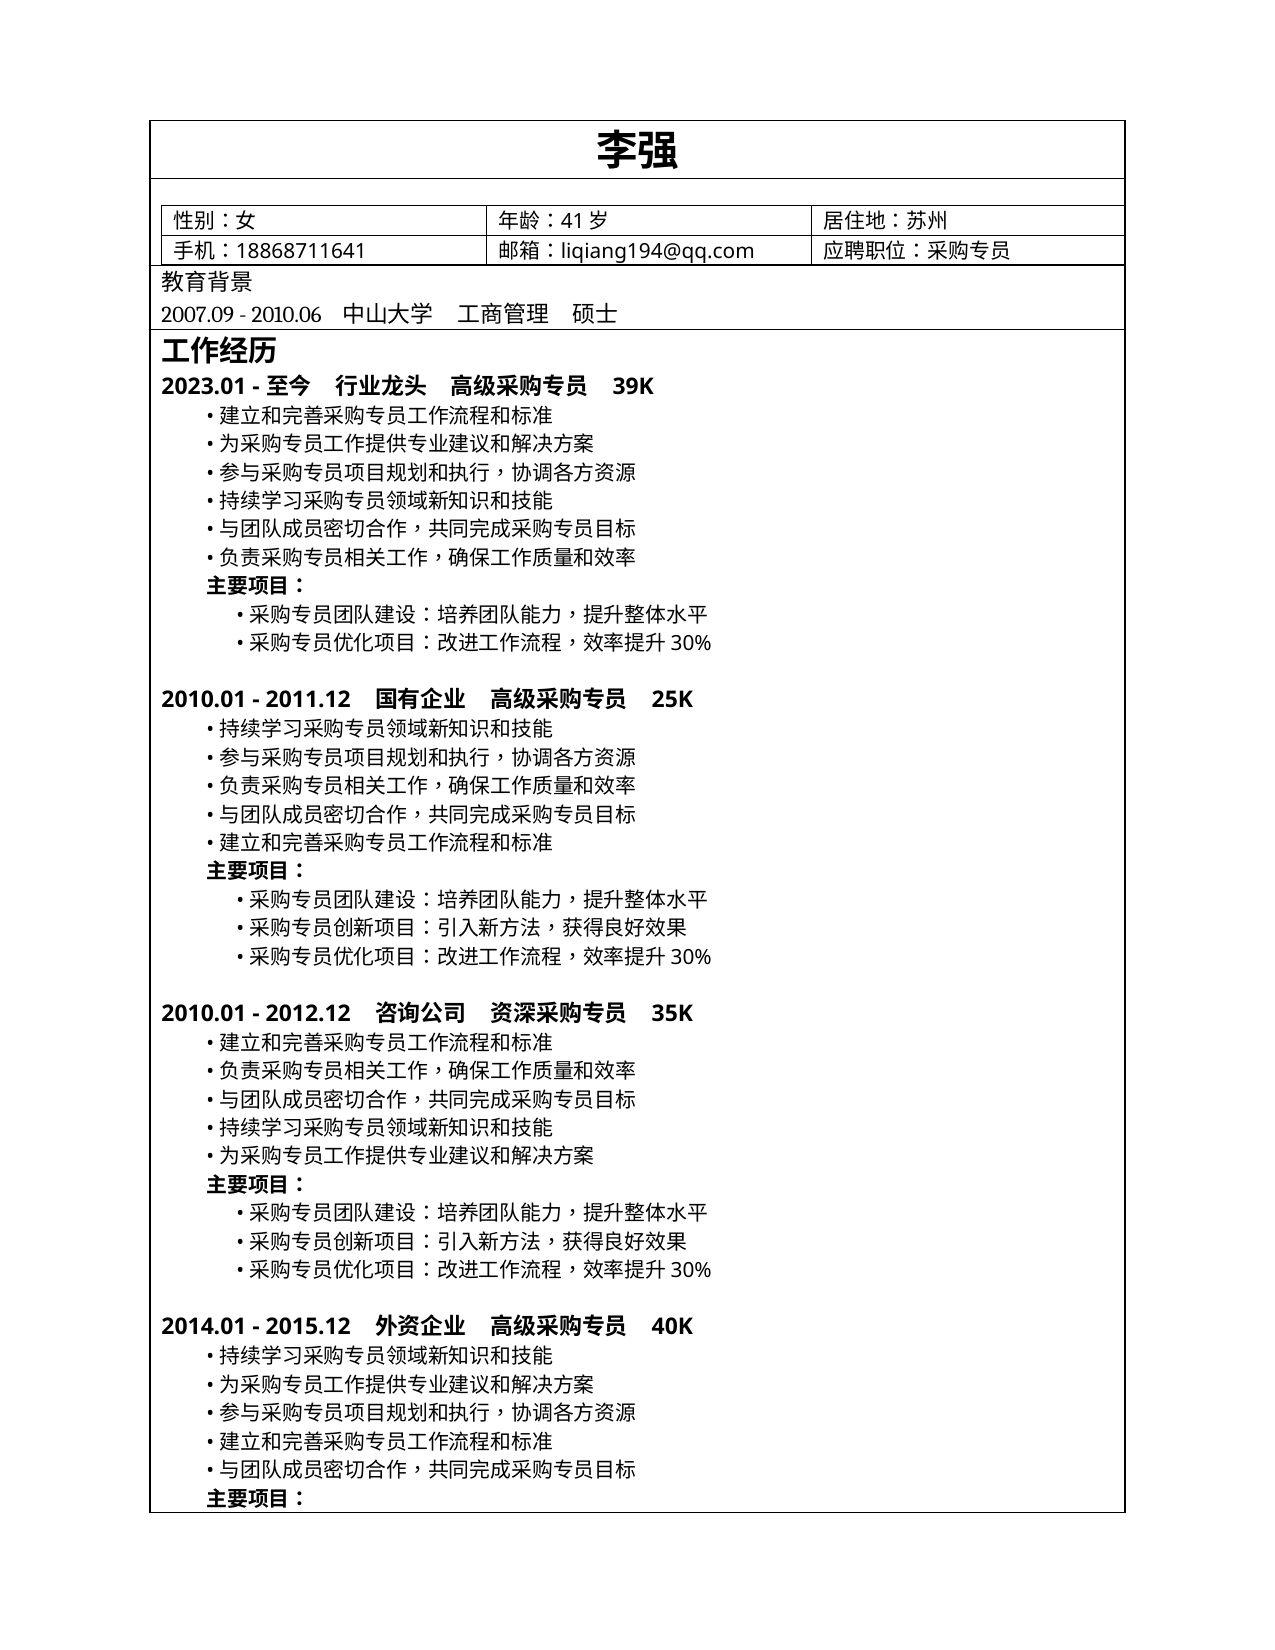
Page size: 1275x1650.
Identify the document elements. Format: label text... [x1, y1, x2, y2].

table_cell 教育背景 2007.09 - 2010.06 中山大学 工商管理 硕士 [151, 266, 1124, 329]
table_cell [151, 179, 1124, 265]
table_header 李强 [151, 121, 1124, 178]
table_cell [151, 330, 1124, 1512]
